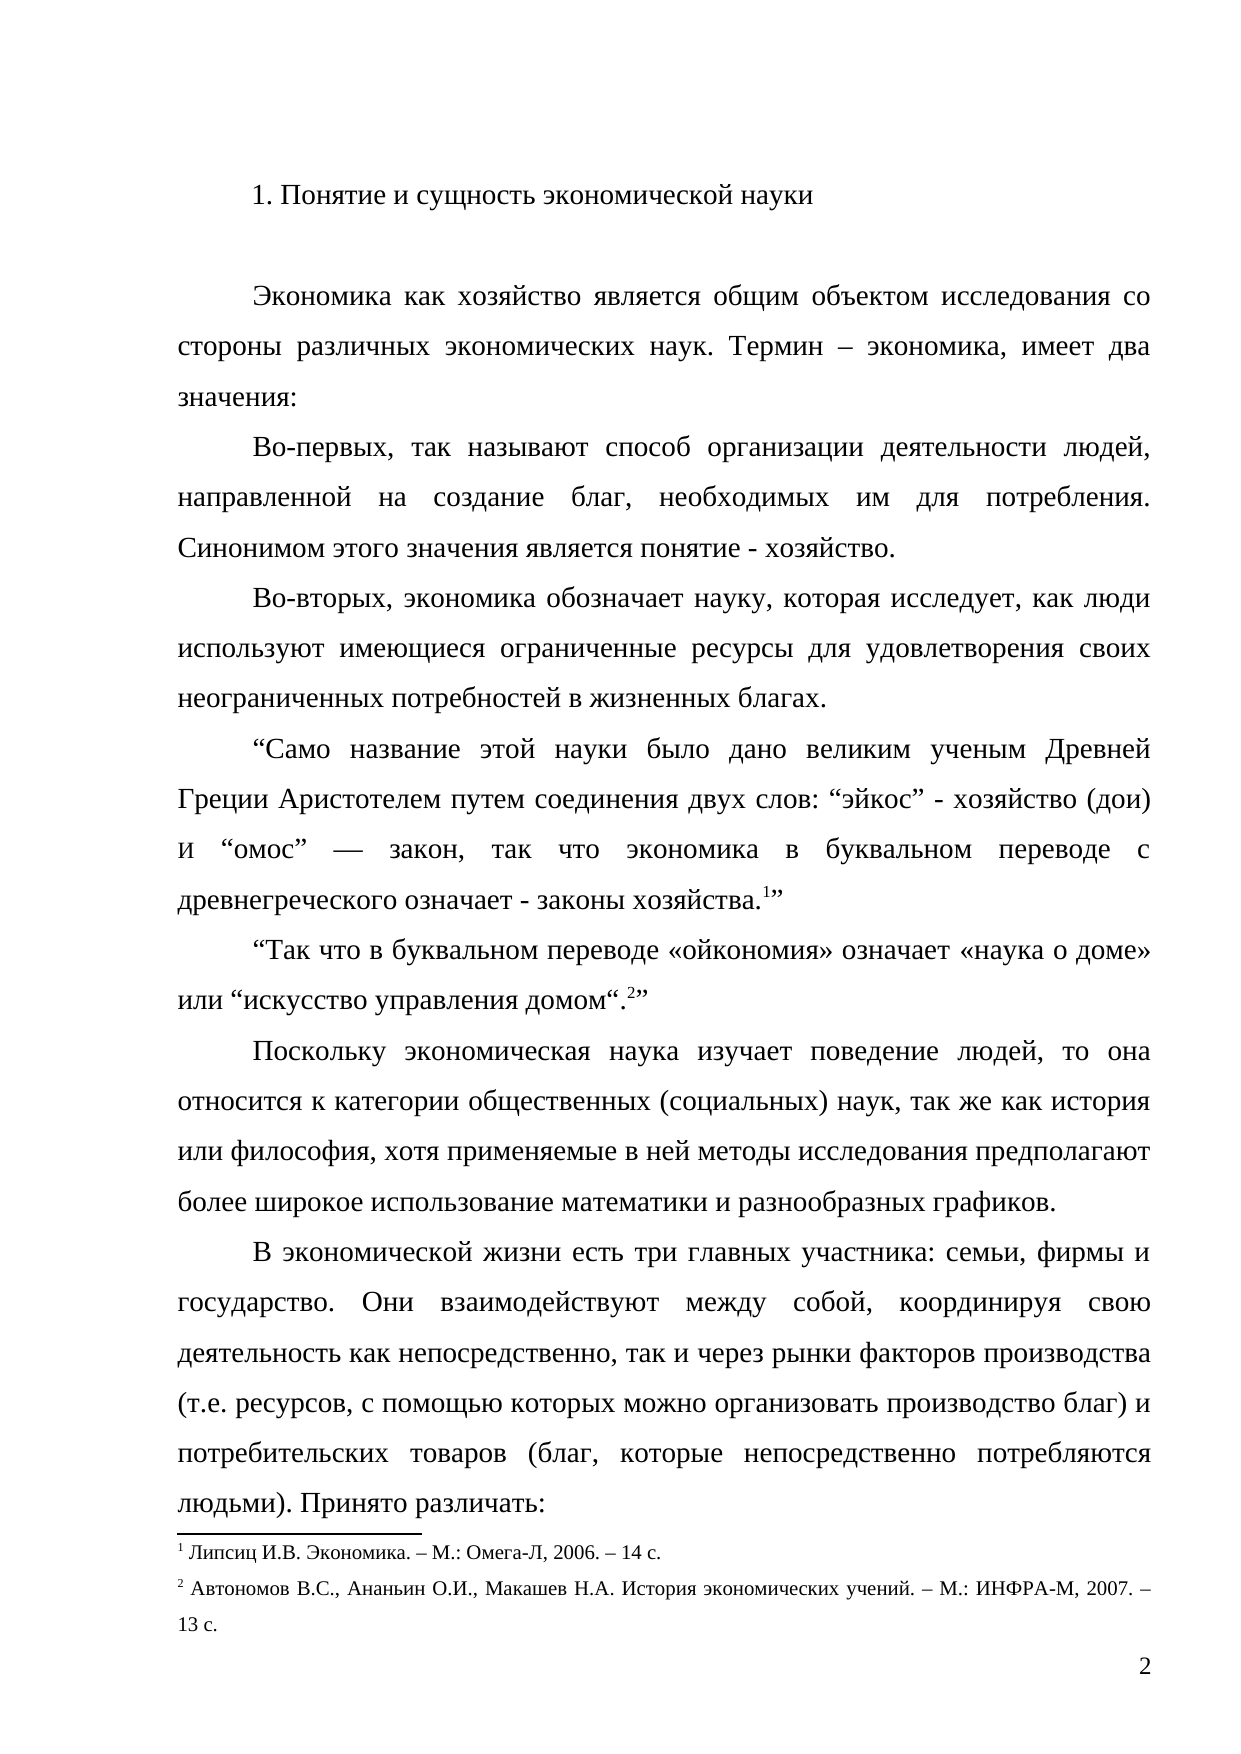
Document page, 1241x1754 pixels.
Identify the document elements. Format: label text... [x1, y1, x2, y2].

text “Так что в буквальном переводе «ойкономия» означает «наука о доме» или “искусство управления домом“.” [177, 932, 1152, 1016]
text Во-вторых, экономика обозначает науку, которая исследует, как люди используют имеющиеся ограниченные ресурсы для удовлетворения своих неограниченных потребностей в жизненных благах. [177, 580, 1152, 714]
text Поскольку экономическая наука изучает поведение людей, то она относится к категории общественных (социальных) наук, так же как история или философия, хотя применяемые в ней методы исследования предполагают более широкое использование математики и разнообразных графиков. [177, 1033, 1152, 1217]
text В экономической жизни есть три главных участника: семьи, фирмы и государство. Они взаимодействуют между собой, координируя свою деятельность как непосредственно, так и через рынки факторов производства (т.е. ресурсов, с помощью которых можно организовать производство благ) и потребительских товаров (благ, которые непосредственно потребляются людьми). Принято различать: [177, 1234, 1152, 1519]
text “Само название этой науки было дано великим ученым Древней Греции Аристотелем путем соединения двух слов: “эйкос” - хозяйство (дои) и “омос” — закон, так что экономика в буквальном переводе с древнегреческого означает - законы хозяйства.” [177, 731, 1152, 915]
text Экономика как хозяйство является общим объектом исследования со стороны различных экономических наук. Термин – экономика, имеет два значения: [177, 278, 1152, 412]
subtitle 1. Понятие и сущность экономической науки [177, 177, 1152, 211]
text Во-первых, так называют способ организации деятельности людей, направленной на создание благ, необходимых им для потребления. Синонимом этого значения является понятие - хозяйство. [177, 429, 1152, 563]
